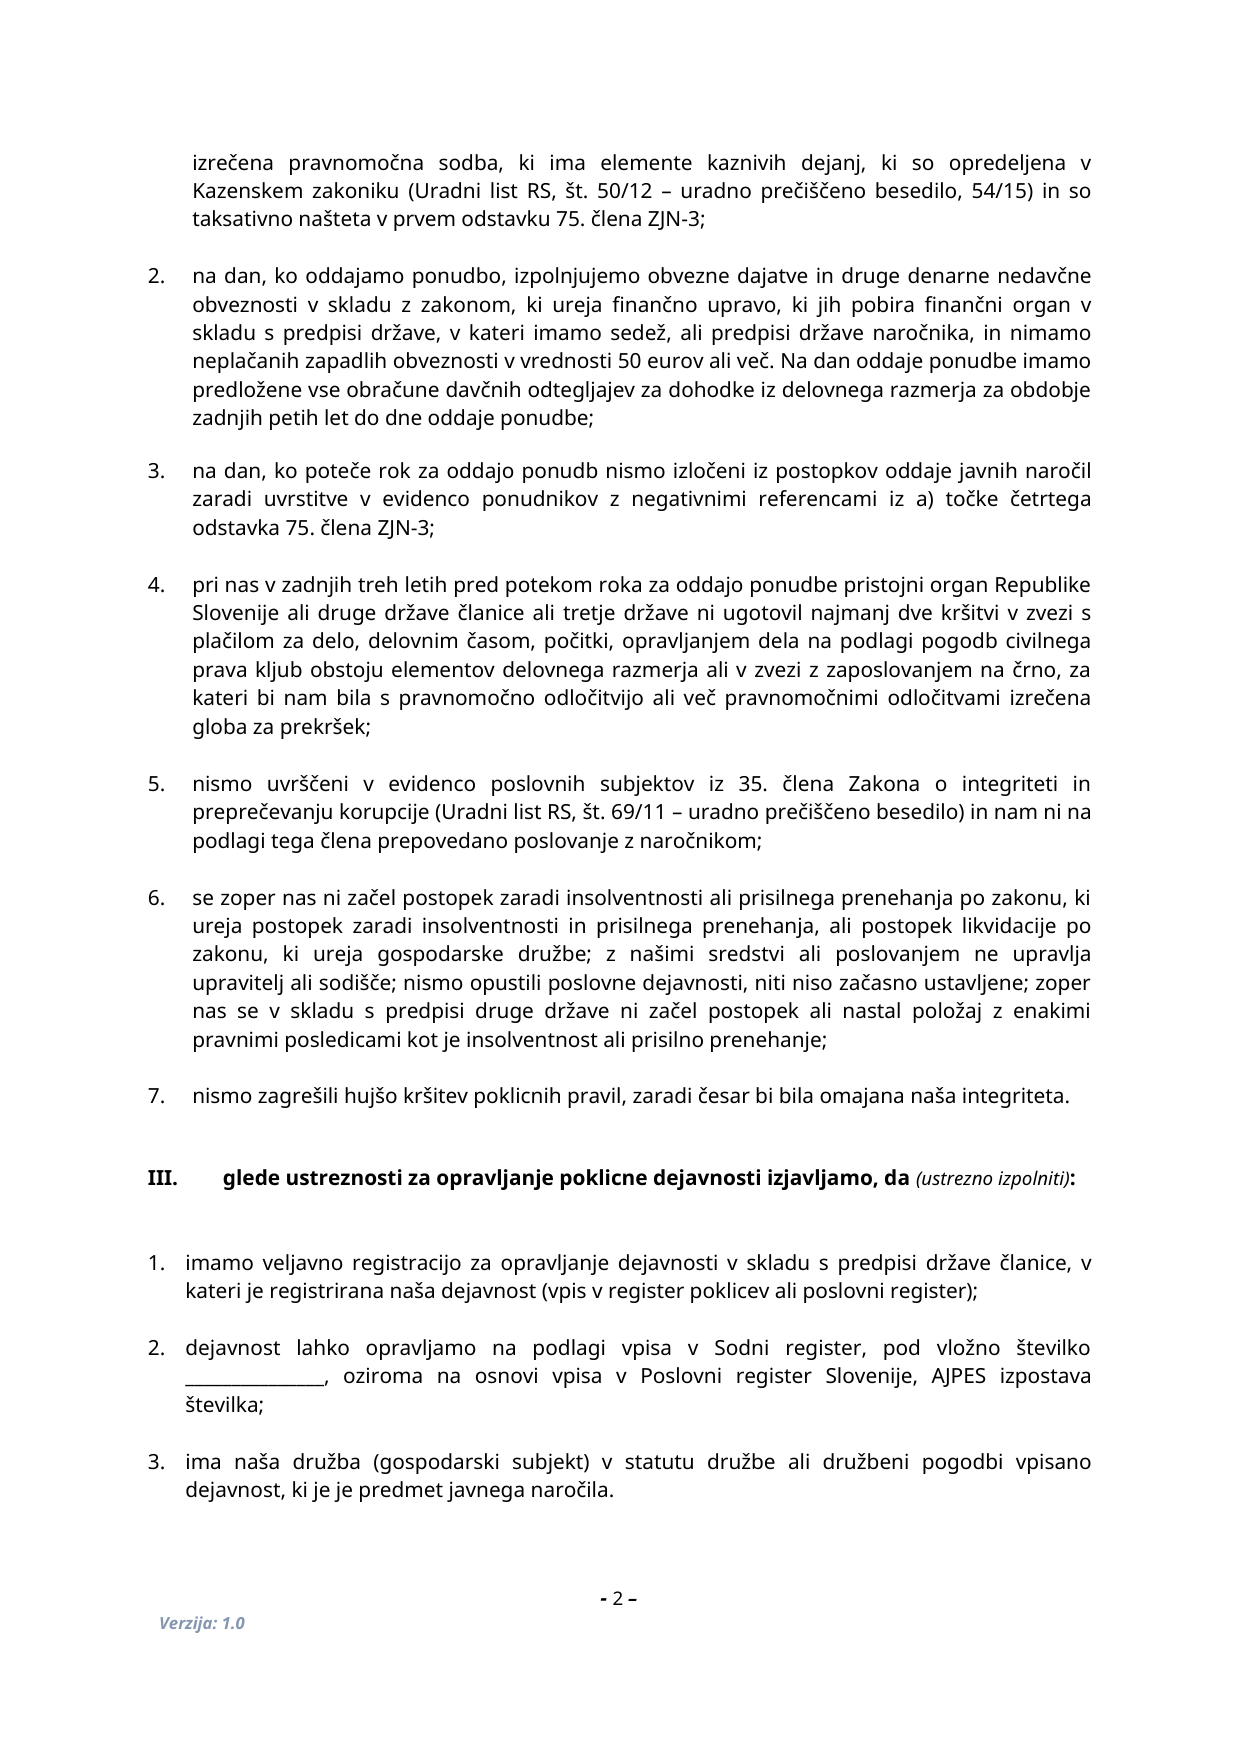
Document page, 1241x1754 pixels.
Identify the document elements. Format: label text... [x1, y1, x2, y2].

list ima naša družba (gospodarski subjekt) v statutu družbe ali družbeni pogodbi vpisano dejavnost, ki je je predmet javnega naročila. [148, 1447, 1093, 1504]
list nismo zagrešili hujšo kršitev poklicnih pravil, zaradi česar bi bila omajana naša integriteta. [148, 1082, 1093, 1110]
list nismo uvrščeni v evidenco poslovnih subjektov iz 35. člena Zakona o integriteti in preprečevanju korupcije (Uradni list RS, št. 69/11 – uradno prečiščeno besedilo) in nam ni na podlagi tega člena prepovedano poslovanje z naročnikom; [148, 769, 1093, 854]
list glede ustreznosti za opravljanje poklicne dejavnosti izjavljamo, da (ustrezno izpolniti): [148, 1163, 1093, 1191]
list imamo veljavno registracijo za opravljanje dejavnosti v skladu s predpisi države članice, v kateri je registrirana naša dejavnost (vpis v register poklicev ali poslovni register); [148, 1248, 1093, 1305]
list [148, 148, 1093, 233]
list dejavnost lahko opravljamo na podlagi vpisa v Sodni register, pod vložno številko _______________, oziroma na osnovi vpisa v Poslovni register Slovenije, AJPES izpostava številka; [148, 1333, 1093, 1418]
list na dan, ko poteče rok za oddajo ponudb nismo izločeni iz postopkov oddaje javnih naročil zaradi uvrstitve v evidenco ponudnikov z negativnimi referencami iz a) točke četrtega odstavka 75. člena ZJN-3; [148, 456, 1093, 541]
list pri nas v zadnjih treh letih pred potekom roka za oddajo ponudbe pristojni organ Republike Slovenije ali druge države članice ali tretje države ni ugotovil najmanj dve kršitvi v zvezi s plačilom za delo, delovnim časom, počitki, opravljanjem dela na podlagi pogodb civilnega prava kljub obstoju elementov delovnega razmerja ali v zvezi z zaposlovanjem na črno, za kateri bi nam bila s pravnomočno odločitvijo ali več pravnomočnimi odločitvami izrečena globa za prekršek; [148, 570, 1093, 740]
list se zoper nas ni začel postopek zaradi insolventnosti ali prisilnega prenehanja po zakonu, ki ureja postopek zaradi insolventnosti in prisilnega prenehanja, ali postopek likvidacije po zakonu, ki ureja gospodarske družbe; z našimi sredstvi ali poslovanjem ne upravlja upravitelj ali sodišče; nismo opustili poslovne dejavnosti, niti niso začasno ustavljene; zoper nas se v skladu s predpisi druge države ni začel postopek ali nastal položaj z enakimi pravnimi posledicami kot je insolventnost ali prisilno prenehanje; [148, 883, 1093, 1053]
list na dan, ko oddajamo ponudbo, izpolnjujemo obvezne dajatve in druge denarne nedavčne obveznosti v skladu z zakonom, ki ureja finančno upravo, ki jih pobira finančni organ v skladu s predpisi države, v kateri imamo sedež, ali predpisi države naročnika, in nimamo neplačanih zapadlih obveznosti v vrednosti 50 eurov ali več. Na dan oddaje ponudbe imamo predložene vse obračune davčnih odtegljajev za dohodke iz delovnega razmerja za obdobje zadnjih petih let do dne oddaje ponudbe; [148, 261, 1093, 432]
